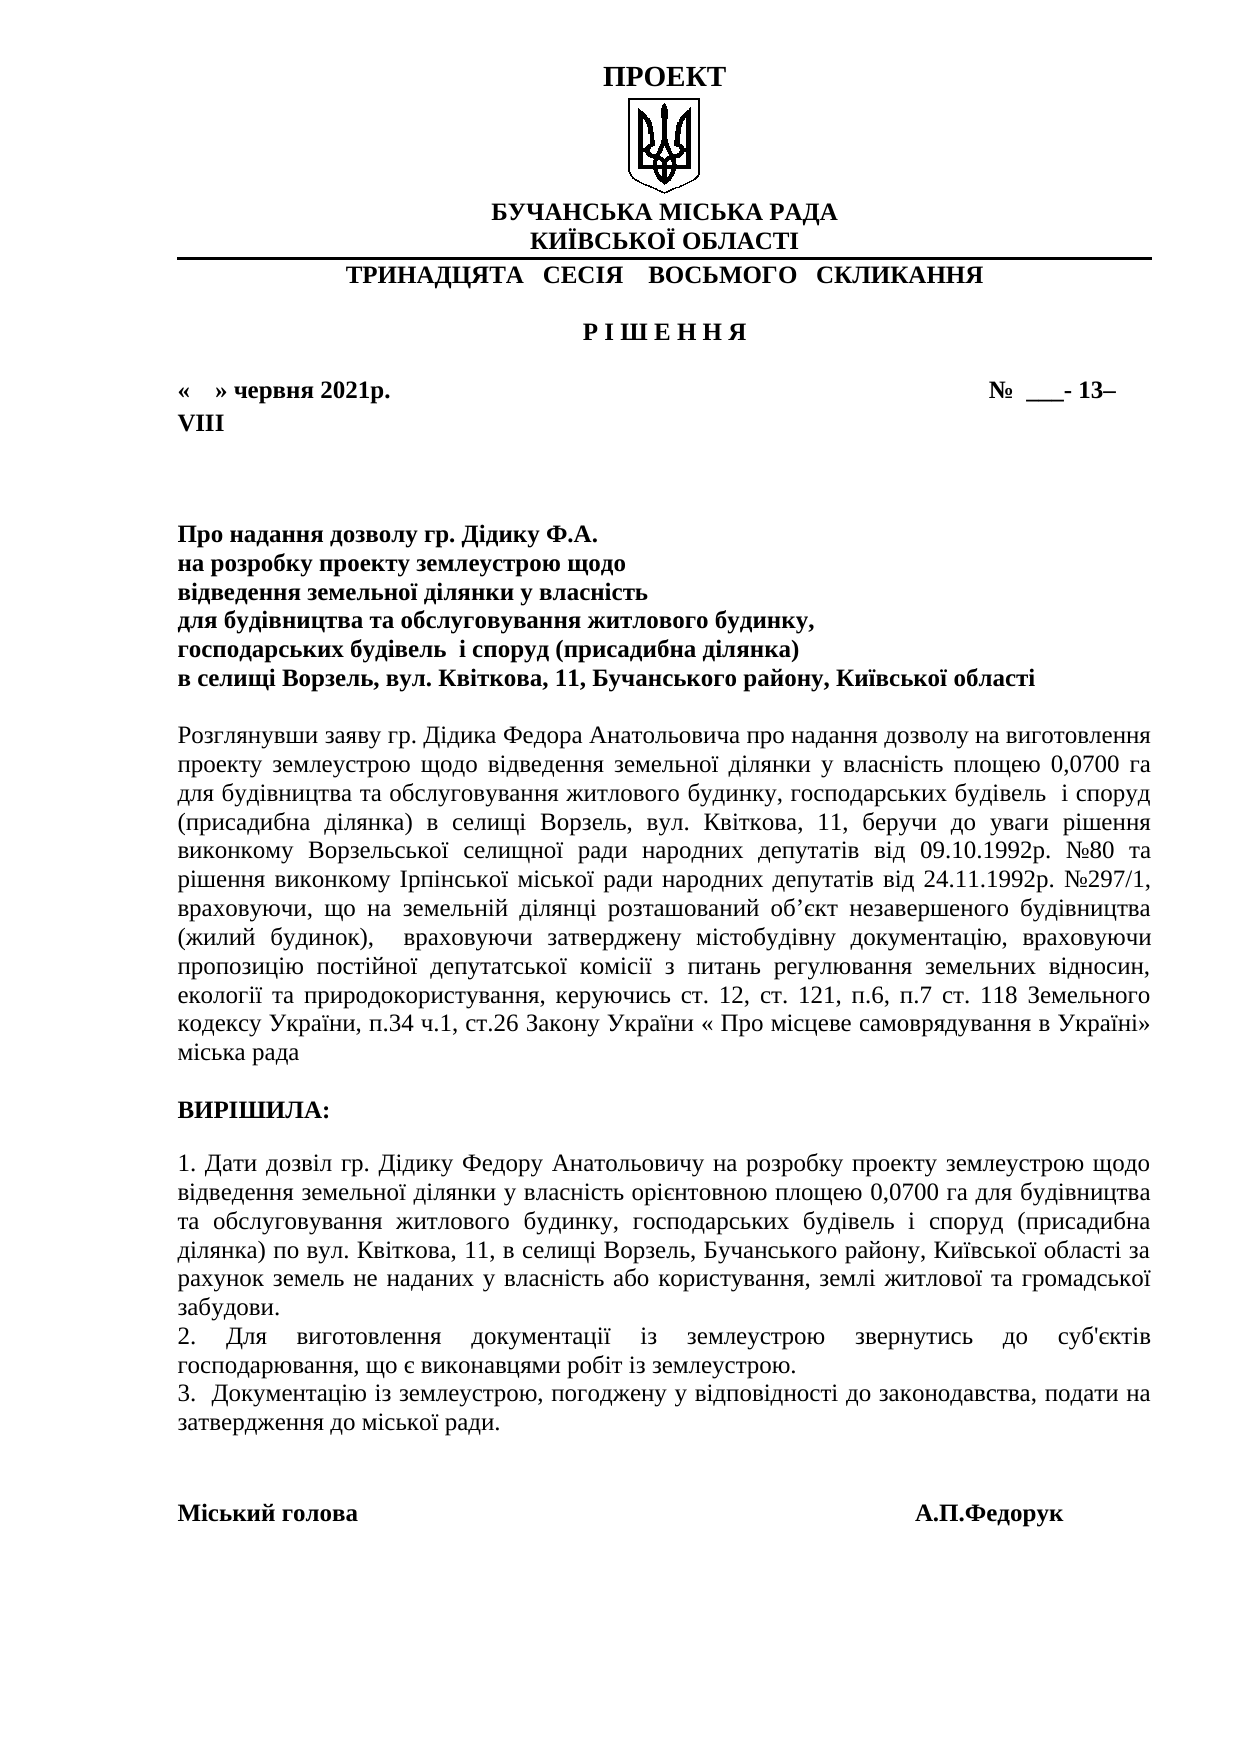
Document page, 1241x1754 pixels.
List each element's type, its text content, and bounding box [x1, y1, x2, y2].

text БУЧАНСЬКА МІСЬКА РАДА [177, 197, 1152, 226]
text відведення земельної ділянки у власність [177, 577, 1152, 606]
text 1. Дати дозвіл гр. Дідику Федору Анатольовичу на розробку проекту землеустрою щодо відведення земельної ділянки у власність орієнтовною площею 0,0700 га для будівництва та обслуговування житлового будинку, господарських будівель і споруд (присадибна ділянка) по вул. Квіткова, 11, в селищі Ворзель, Бучанського району, Київської області за рахунок земель не наданих у власність або користування, землі житлової та громадської забудови. [177, 1148, 1152, 1321]
text на розробку проекту землеустрою щодо [177, 548, 1152, 577]
text господарських будівель і споруд (присадибна ділянка) [177, 634, 1152, 663]
text « » червня 2021р. № ___- 13–VІІІ [177, 375, 1152, 437]
text 3. Документацію із землеустрою, погоджену у відповідності до законодавства, подати на затвердження до міської ради. [177, 1378, 1152, 1436]
text Р І Ш Е Н Н Я [177, 317, 1152, 346]
text ПРОЕКТ [177, 59, 1152, 93]
text для будівництва та обслуговування житлового будинку, [177, 606, 1152, 634]
text КИЇВСЬКОЇ ОБЛАСТІ [177, 226, 1152, 257]
text Розглянувши заяву гр. Дідика Федора Анатольовича про надання дозволу на виготовлення проекту землеустрою щодо відведення земельної ділянки у власність площею 0,0700 га для будівництва та обслуговування житлового будинку, господарських будівель і споруд (присадибна ділянка) в селищі Ворзель, вул. Квіткова, 11, беручи до уваги рішення виконкому Ворзельської селищної ради народних депутатів від 09.10.1992р. №80 та рішення виконкому Ірпінської міської ради народних депутатів від 24.11.1992р. №297/1, враховуючи, що на земельній ділянці розташований об’єкт незавершеного будівництва (жилий будинок), враховуючи затверджену містобудівну документацію, враховуючи пропозицію постійної депутатської комісії з питань регулювання земельних відносин, екології та природокористування, керуючись ст. 12, ст. 121, п.6, п.7 ст. 118 Земельного кодексу України, п.34 ч.1, ст.26 Закону України « Про місцеве самоврядування в Україні» міська рада [177, 721, 1152, 1066]
text ТРИНАДЦЯТА СЕСІЯ ВОСЬМОГО СКЛИКАННЯ [177, 260, 1152, 289]
text Міський голова А.П.Федорук [177, 1498, 1152, 1527]
text 2. Для виготовлення документації із землеустрою звернутись до суб'єктів господарювання, що є виконавцями робіт із землеустрою. [177, 1321, 1152, 1378]
text ВИРІШИЛА: [177, 1095, 1152, 1123]
text в селищі Ворзель, вул. Квіткова, 11, Бучанського району, Київської області [177, 663, 1152, 692]
text Про надання дозволу гр. Дідику Ф.А. [177, 519, 1152, 548]
